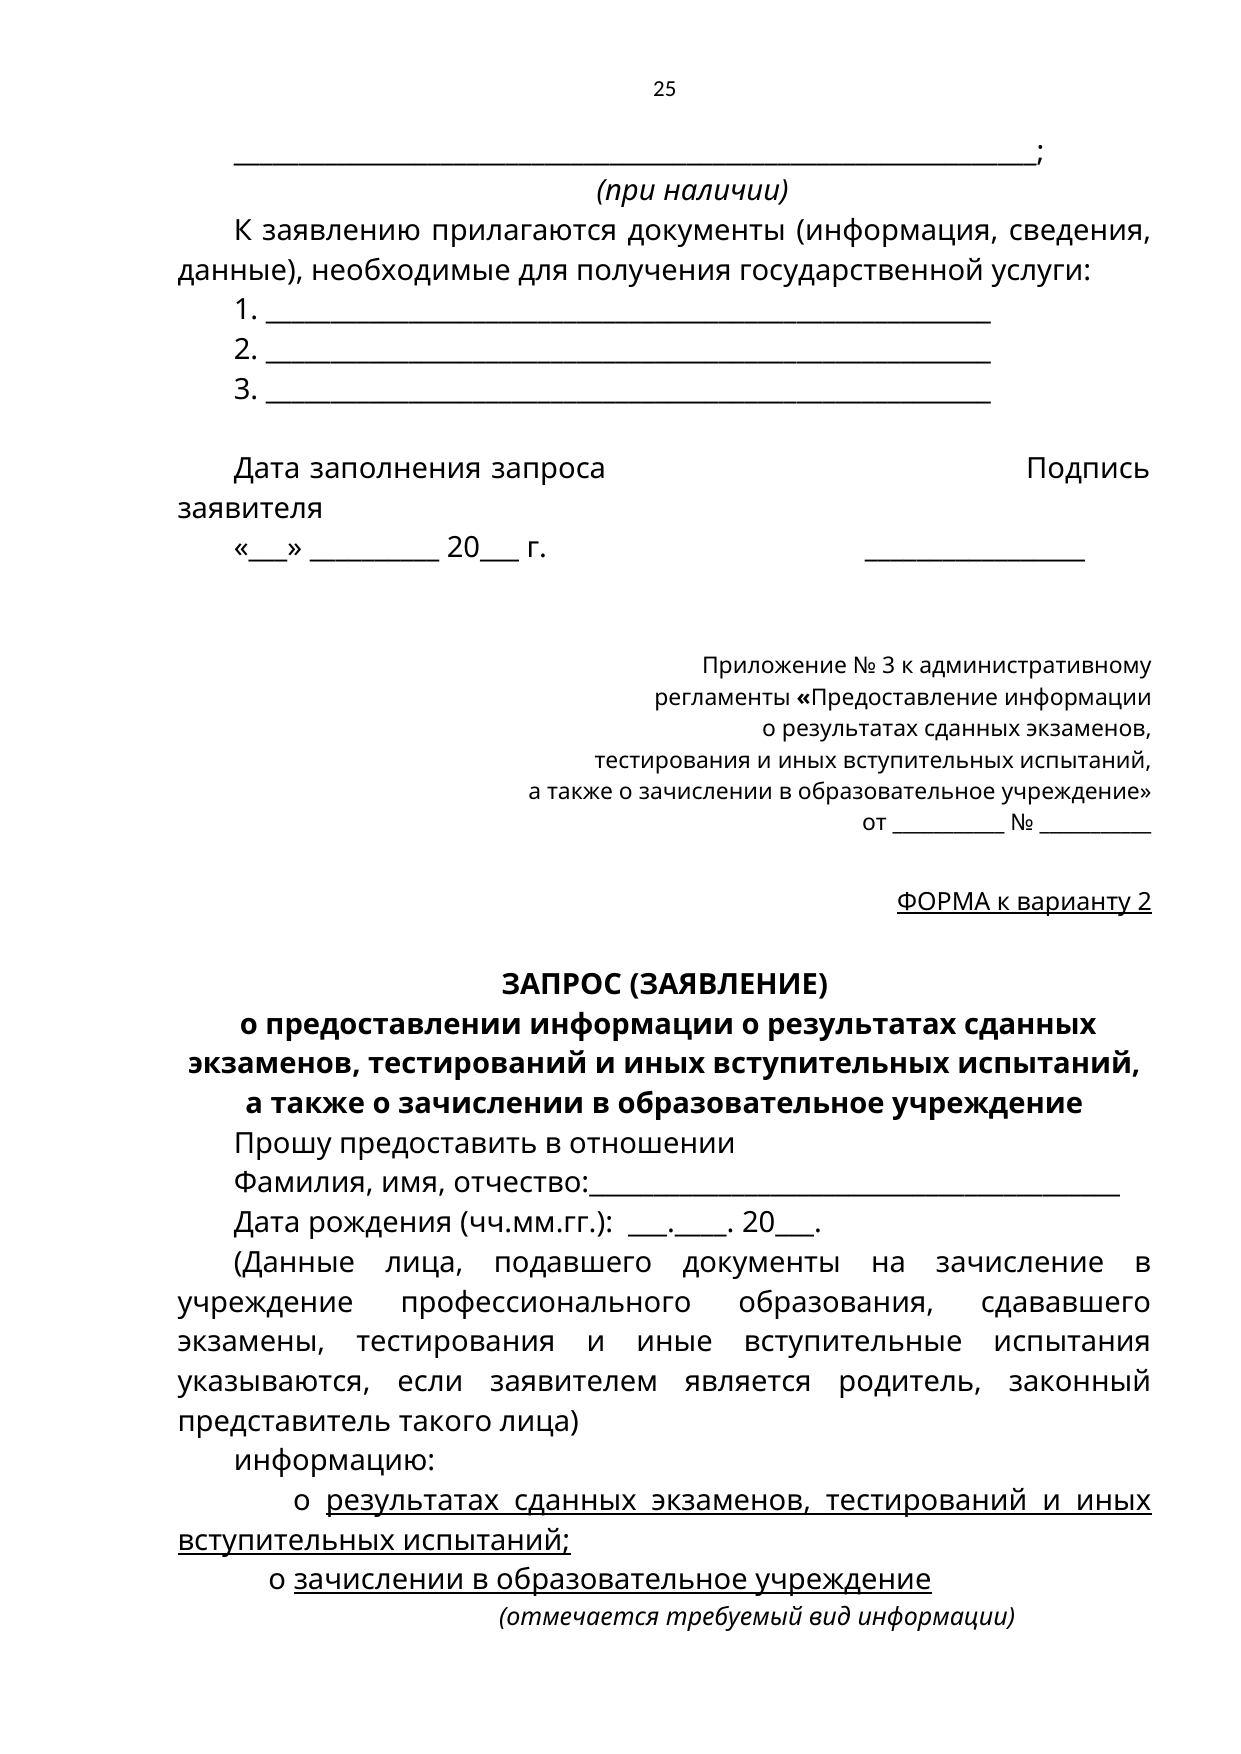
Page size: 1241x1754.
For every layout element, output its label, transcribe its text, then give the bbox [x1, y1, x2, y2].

text о результатах сданных экзаменов, тестирований и иных вступительных испытаний; [177, 1479, 1152, 1559]
text а также о зачислении в образовательное учреждение» [177, 775, 1152, 806]
text информацию: [177, 1439, 1152, 1479]
text от ___________ № ___________ [177, 806, 1152, 837]
text 1. ________________________________________________________ [177, 289, 1152, 328]
text К заявлению прилагаются документы (информация, сведения, данные), необходимые для получения государственной услуги: [177, 209, 1152, 289]
text Дата заполнения запроса Подпись заявителя [177, 447, 1152, 527]
text о зачислении в образовательное учреждение [177, 1559, 1152, 1598]
text Прошу предоставить в отношении [177, 1122, 1152, 1162]
text ЗАПРОС (ЗАЯВЛЕНИЕ) [177, 963, 1152, 1003]
text Фамилия, имя, отчество:_________________________________________ [177, 1162, 1152, 1201]
text (Данные лица, подавшего документы на зачисление в учреждение профессионального образования, сдававшего экзамены, тестирования и иные вступительные испытания указываются, если заявителем является родитель, законный представитель такого лица) [177, 1241, 1152, 1439]
text Дата рождения (чч.мм.гг.): ___.____. 20___. [177, 1201, 1152, 1241]
text «___» __________ 20___ г. _________________ [177, 527, 1152, 566]
text Приложение № 3 к административному [177, 644, 1152, 681]
text тестирования и иных вступительных испытаний, [177, 744, 1152, 775]
text (отмечается требуемый вид информации) [177, 1598, 1152, 1632]
text регламенты «Предоставление информации [177, 681, 1152, 712]
text о результатах сданных экзаменов, [177, 712, 1152, 744]
text ФОРМА к варианту 2 [252, 883, 1152, 917]
text (при наличии) [177, 169, 1152, 209]
text 2. ________________________________________________________ [177, 328, 1152, 368]
text ______________________________________________________________; [177, 130, 1152, 169]
text о предоставлении информации о результатах сданных экзаменов, тестирований и иных вступительных испытаний, а также о зачислении в образовательное учреждение [177, 1003, 1152, 1122]
text 3. ________________________________________________________ [177, 368, 1152, 408]
